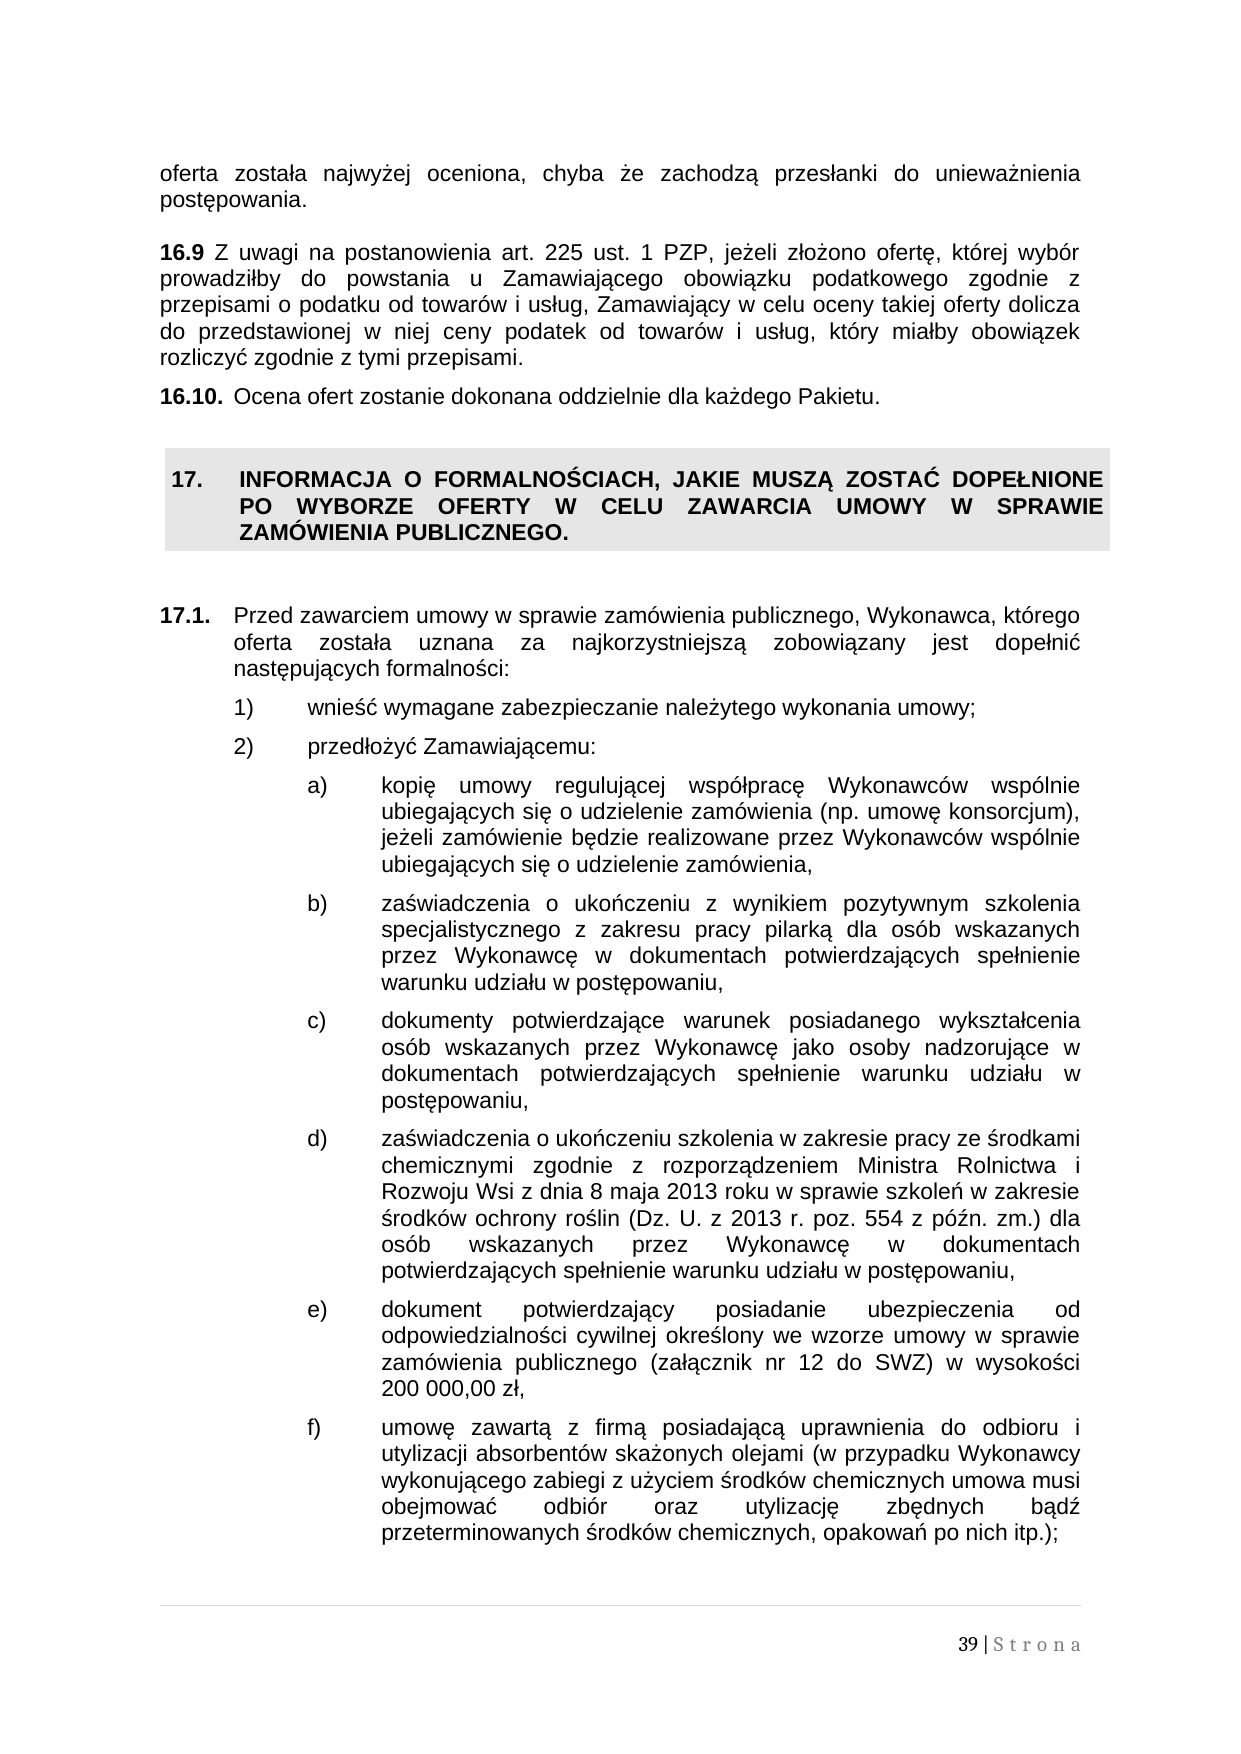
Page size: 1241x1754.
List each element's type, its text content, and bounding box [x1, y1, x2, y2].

table_header 17. INFORMACJA O FORMALNOŚCIACH, JAKIE MUSZĄ ZOSTAĆ DOPEŁNIONE PO WYBORZE OFERTY W CELU ZAWARCIA UMOWY W SPRAWIE ZAMÓWIENIA PUBLICZNEGO. [165, 448, 1110, 551]
text b) zaświadczenia o ukończeniu z wynikiem pozytywnym szkolenia specjalistycznego z zakresu pracy pilarką dla osób wskazanych przez Wykonawcę w dokumentach potwierdzających spełnienie warunku udziału w postępowaniu, [307, 889, 1081, 995]
text 2) przedłożyć Zamawiającemu: [233, 733, 1081, 759]
text 16.10. Ocena ofert zostanie dokonana oddzielnie dla każdego Pakietu. [159, 383, 1081, 409]
text 16.9 Z uwagi na postanowienia art. 225 ust. 1 PZP, jeżeli złożono ofertę, której wybór prowadziłby do powstania u Zamawiającego obowiązku podatkowego zgodnie z przepisami o podatku od towarów i usług, Zamawiający w celu oceny takiej oferty dolicza do przedstawionej w niej ceny podatek od towarów i usług, który miałby obowiązek rozliczyć zgodnie z tymi przepisami. [159, 238, 1081, 370]
text e) dokument potwierdzający posiadanie ubezpieczenia od odpowiedzialności cywilnej określony we wzorze umowy w sprawie zamówienia publicznego (załącznik nr 12 do SWZ) w wysokości 200 000,00 zł, [307, 1296, 1081, 1401]
text c) dokumenty potwierdzające warunek posiadanego wykształcenia osób wskazanych przez Wykonawcę jako osoby nadzorujące w dokumentach potwierdzających spełnienie warunku udziału w postępowaniu, [307, 1007, 1081, 1113]
text f) umowę zawartą z firmą posiadającą uprawnienia do odbioru i utylizacji absorbentów skażonych olejami (w przypadku Wykonawcy wykonującego zabiegi z użyciem środków chemicznych umowa musi obejmować odbiór oraz utylizację zbędnych bądź przeterminowanych środków chemicznych, opakowań po nich itp.); [307, 1414, 1081, 1546]
text 17.1. Przed zawarciem umowy w sprawie zamówienia publicznego, Wykonawca, którego oferta została uznana za najkorzystniejszą zobowiązany jest dopełnić następujących formalności: [159, 602, 1081, 681]
text 1) wnieść wymagane zabezpieczanie należytego wykonania umowy; [233, 694, 1081, 720]
text d) zaświadczenia o ukończeniu szkolenia w zakresie pracy ze środkami chemicznymi zgodnie z rozporządzeniem Ministra Rolnictwa i Rozwoju Wsi z dnia 8 maja 2013 roku w sprawie szkoleń w zakresie środków ochrony roślin (Dz. U. z 2013 r. poz. 554 z późn. zm.) dla osób wskazanych przez Wykonawcę w dokumentach potwierdzających spełnienie warunku udziału w postępowaniu, [307, 1125, 1081, 1283]
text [159, 159, 1081, 212]
text a) kopię umowy regulującej współpracę Wykonawców wspólnie ubiegających się o udzielenie zamówienia (np. umowę konsorcjum), jeżeli zamówienie będzie realizowane przez Wykonawców wspólnie ubiegających się o udzielenie zamówienia, [307, 772, 1081, 877]
